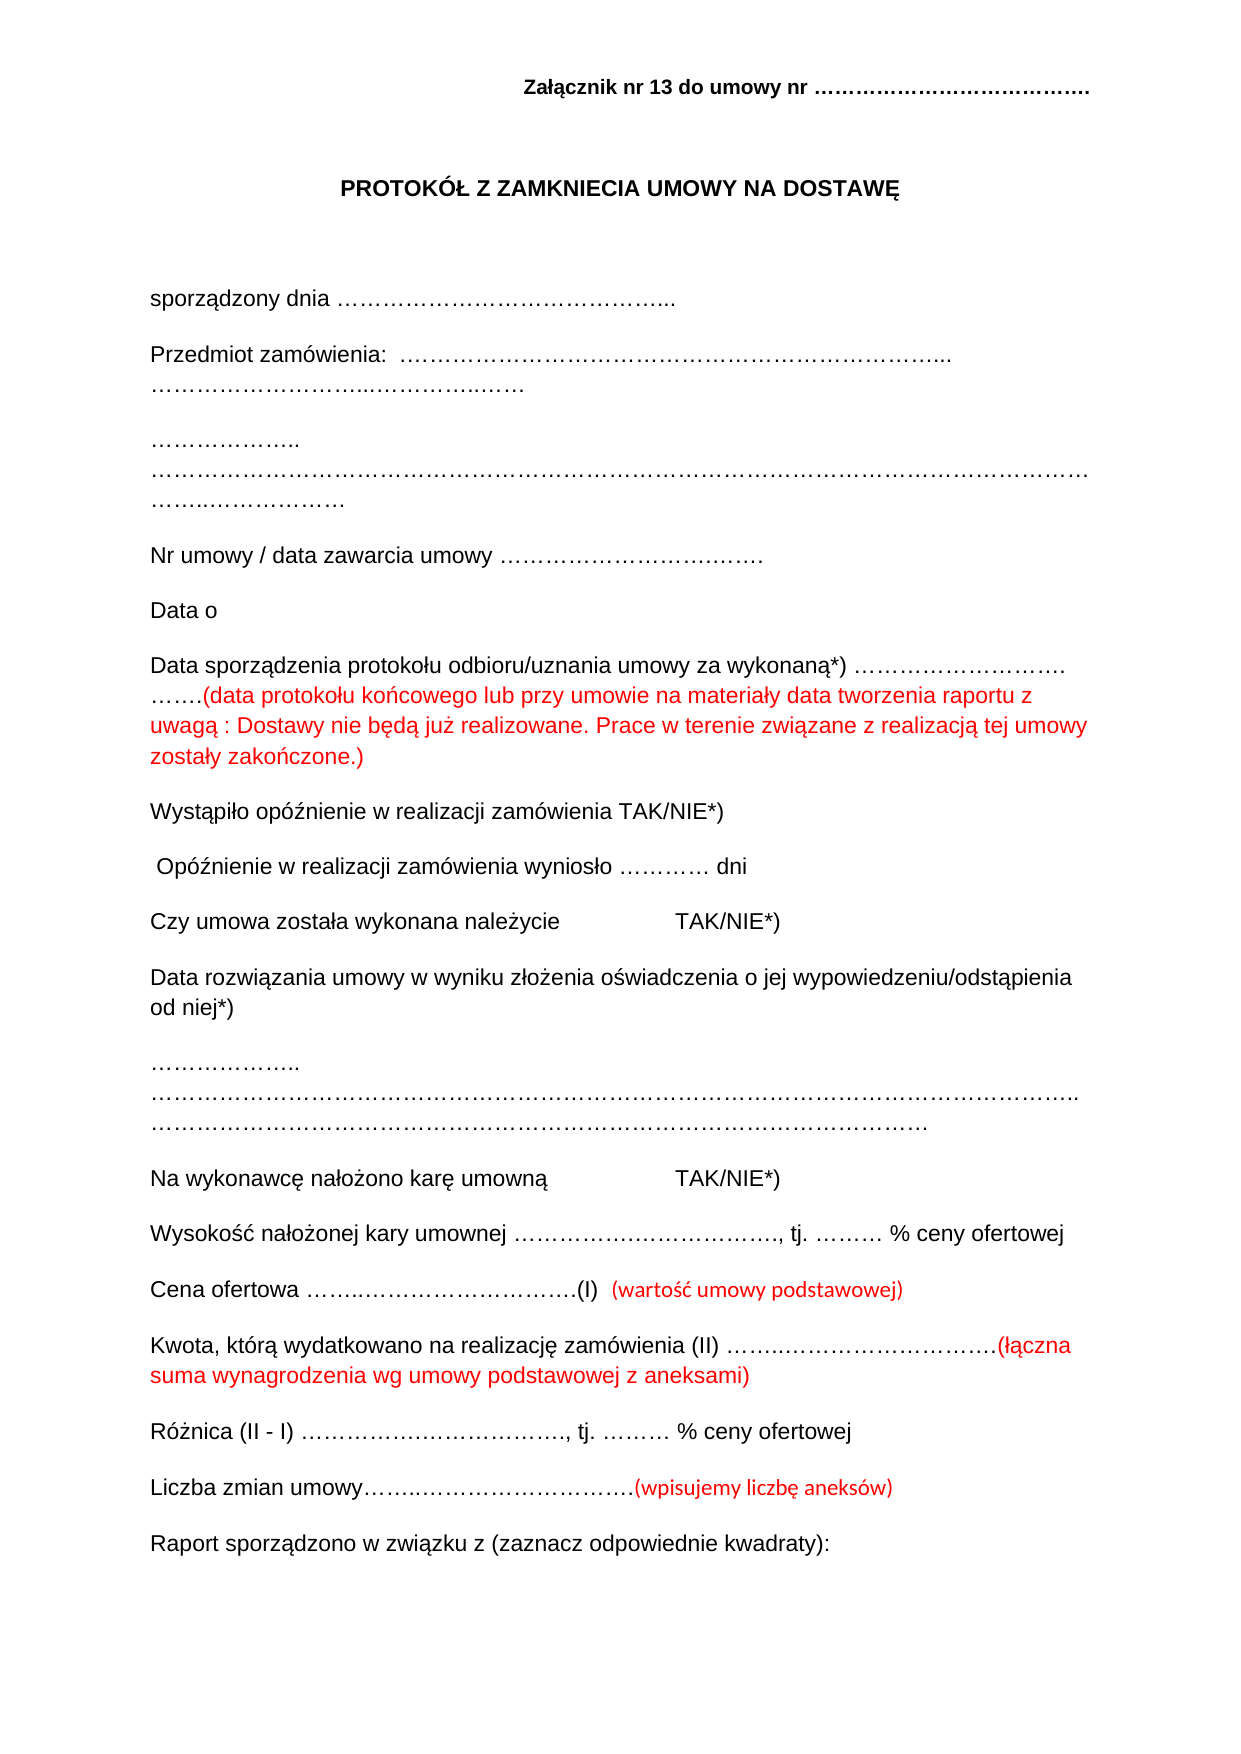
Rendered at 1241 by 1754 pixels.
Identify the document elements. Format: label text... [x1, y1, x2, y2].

text Opóźnienie w realizacji zamówienia wyniosło ………… dni [150, 853, 1090, 879]
text Nr umowy / data zawarcia umowy ……………………….……. [150, 542, 1090, 568]
text Data rozwiązania umowy w wyniku złożenia oświadczenia o jej wypowiedzeniu/odstąpienia od niej*) [150, 963, 1090, 1020]
text PROTOKÓŁ Z ZAMKNIECIA UMOWY NA DOSTAWĘ [150, 175, 1090, 201]
text Cena ofertowa ……..……………………….(I) (wartość umowy podstawowej) [150, 1275, 1090, 1303]
text Data o [150, 597, 1090, 623]
text Raport sporządzono w związku z (zaznacz odpowiednie kwadraty): [150, 1530, 1090, 1556]
text Wysokość nałożonej kary umownej …………….………………., tj. ……… % ceny ofertowej [150, 1220, 1090, 1246]
text Różnica (II - I) …………….………………., tj. ……… % ceny ofertowej [150, 1418, 1090, 1444]
text sporządzony dnia ……………………………………... [150, 285, 1090, 312]
text Data sporządzenia protokołu odbioru/uznania umowy za wykonaną*) ……………………….…….(data protokołu końcowego lub przy umowie na materiały data tworzenia raportu z uwagą : Dostawy nie będą już realizowane. Prace w terenie związane z realizacją tej umowy zostały zakończone.) [150, 652, 1090, 769]
text ………………..…………………………………………………………………………………………………………………..……………… [150, 426, 1090, 513]
text ………………..…………………………………………………………………………………………………………..………………………………………………………………………………………… [150, 1049, 1090, 1136]
text Na wykonawcę nałożono karę umowną TAK/NIE*) [150, 1164, 1090, 1191]
text Kwota, którą wydatkowano na realizację zamówienia (II) ……..……………………….(łączna suma wynagrodzenia wg umowy podstawowej z aneksami) [150, 1332, 1090, 1389]
text Przedmiot zamówienia: .……………………………………………………………...………………………...…………..…… [150, 341, 1090, 397]
text Liczba zmian umowy……..……………………….(wpisujemy liczbę aneksów) [150, 1473, 1090, 1501]
text Czy umowa została wykonana należycie TAK/NIE*) [150, 908, 1090, 935]
text Wystąpiło opóźnienie w realizacji zamówienia TAK/NIE*) [150, 798, 1090, 824]
